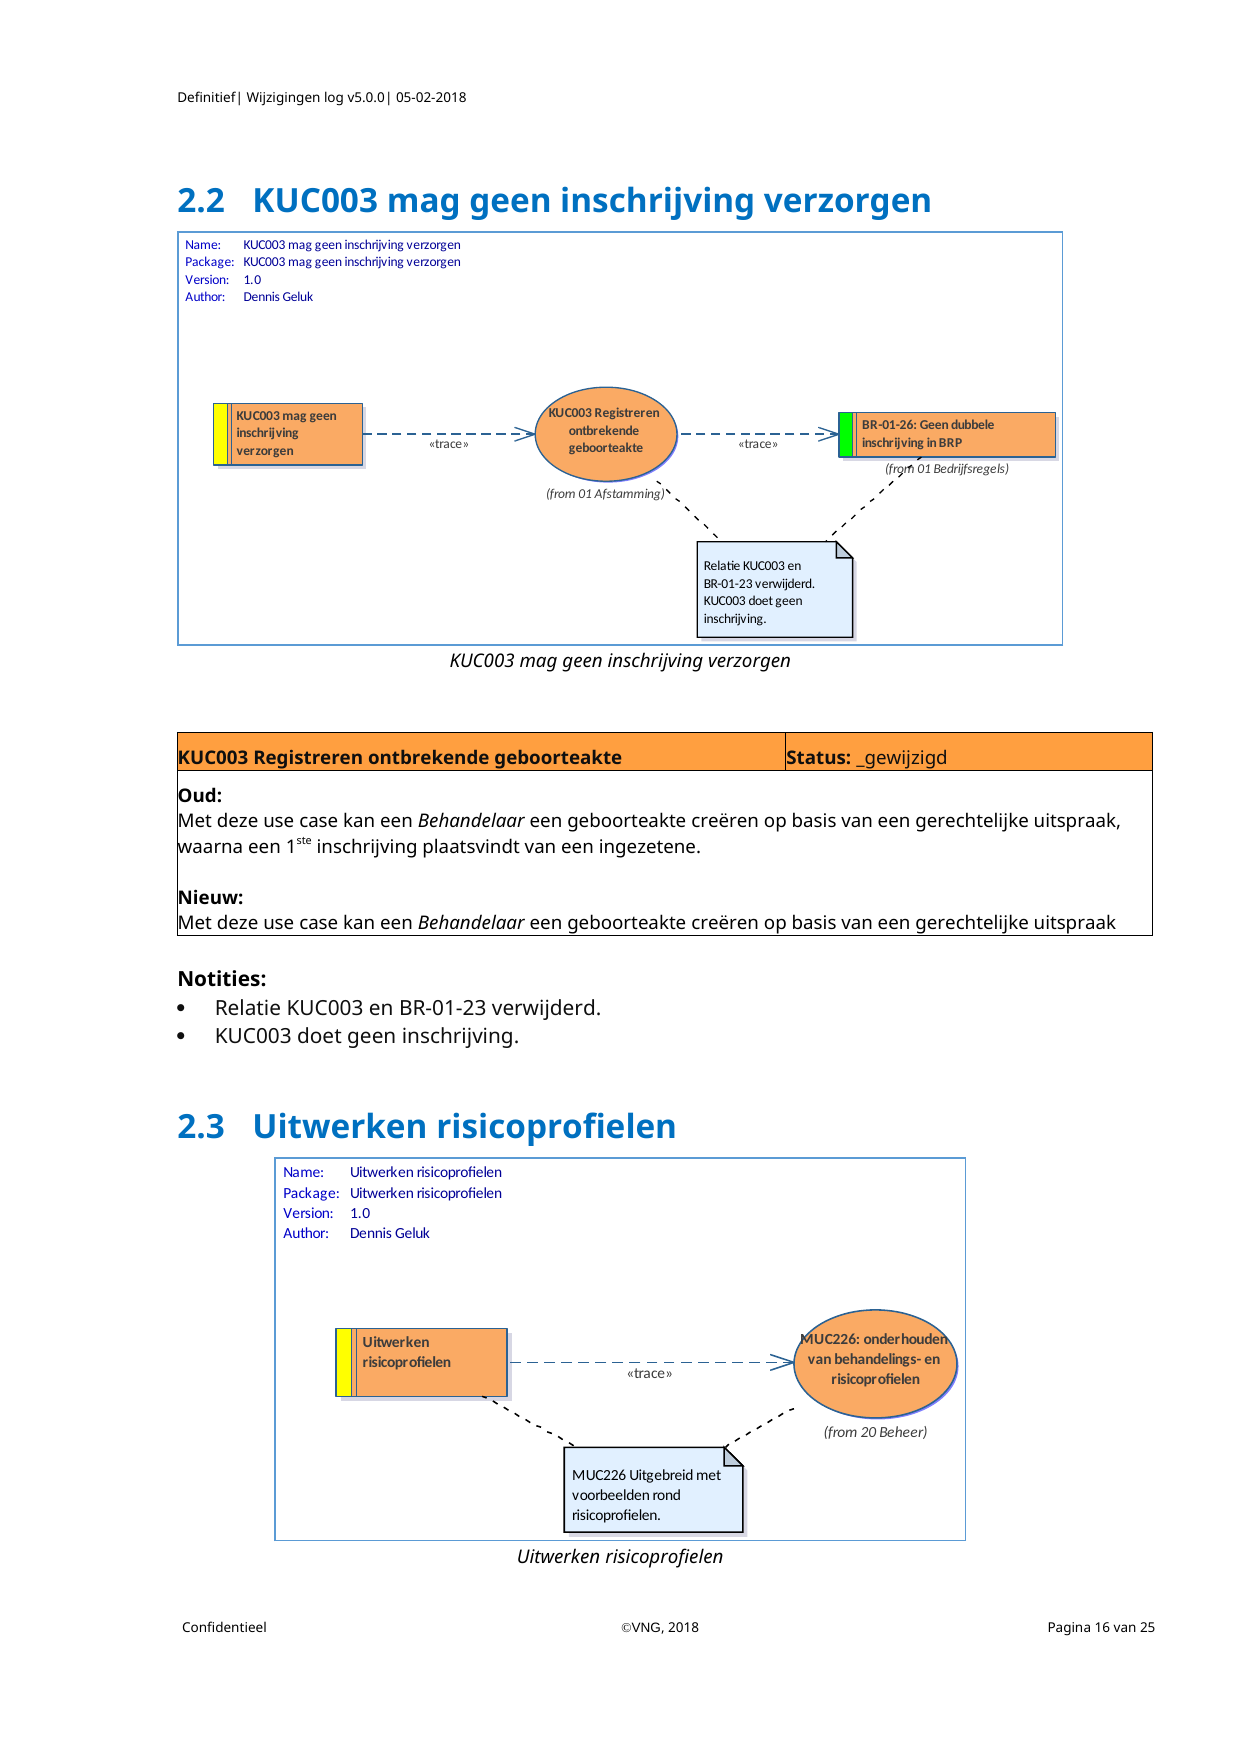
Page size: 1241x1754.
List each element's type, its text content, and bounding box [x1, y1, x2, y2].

table_header KUC003 Registreren ontbrekende geboorteakte [178, 733, 785, 770]
list KUC003 doet geen inschrijving. [177, 1021, 1063, 1050]
list Relatie KUC003 en BR-01-23 verwijderd. [177, 993, 1063, 1021]
text KUC003 mag geen inschrijving verzorgen [177, 647, 1063, 673]
table_cell Oud: Met deze use case kan een Behandelaar een geboorteakte creëren op basis van een gerechtelijke uitspraak, waarna een 1ste inschrijving plaatsvindt van een ingezetene. Nieuw: Met deze use case kan een Behandelaar een geboorteakte creëren op basis van een gerechtelijke uitspraak [178, 771, 1152, 935]
subtitle KUC003 mag geen inschrijving verzorgen [177, 177, 1063, 223]
table_header Status: _gewijzigd [786, 733, 1152, 770]
text Uitwerken risicoprofielen [177, 1543, 1063, 1569]
subtitle Uitwerken risicoprofielen [177, 1103, 1063, 1149]
text Notities: [177, 964, 1063, 993]
